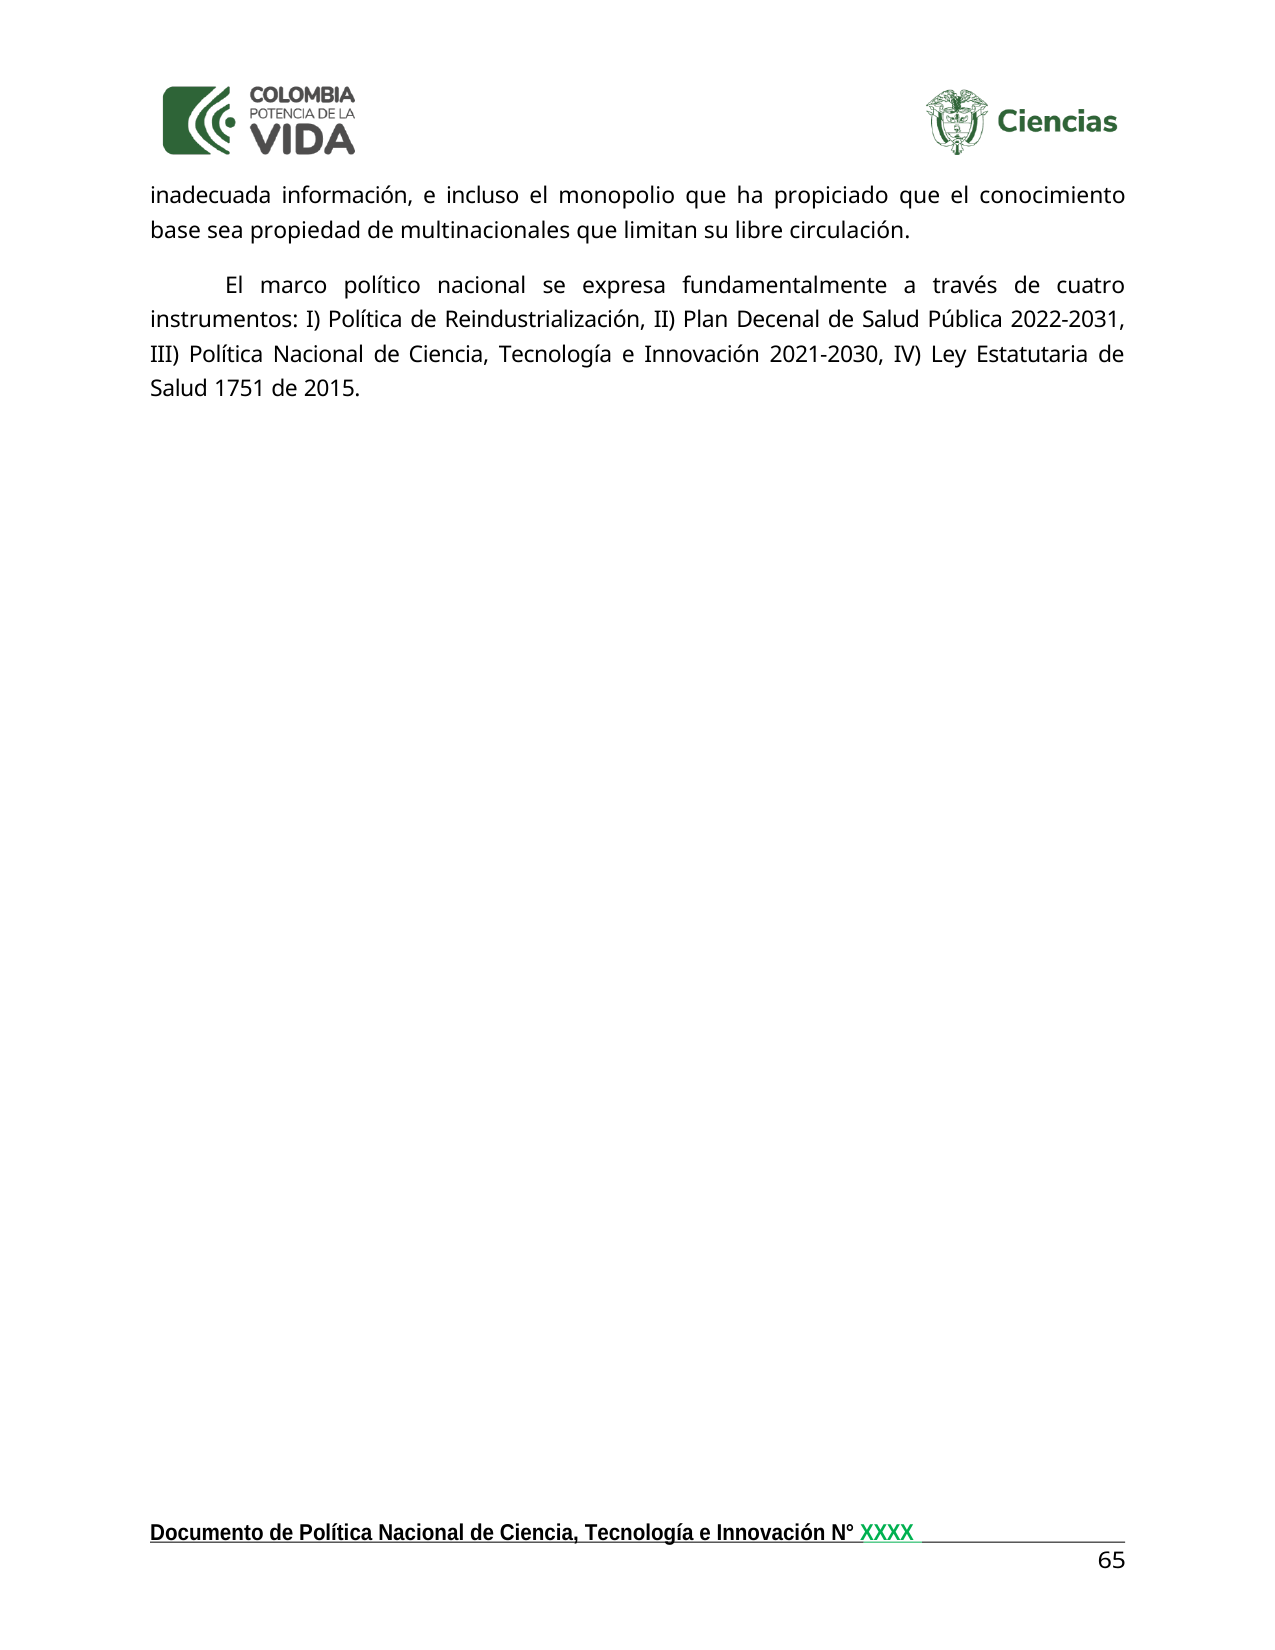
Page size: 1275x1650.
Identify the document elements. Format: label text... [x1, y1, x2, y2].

picture [150, 78, 366, 161]
picture [915, 81, 1125, 161]
text El marco político nacional se expresa fundamentalmente a través de cuatro instrumentos: I) Política de Reindustrialización, II) Plan Decenal de Salud Pública 2022-2031, III) Política Nacional de Ciencia, Tecnología e Innovación 2021-2030, IV) Ley Estatutaria de Salud 1751 de 2015. [150, 269, 1125, 403]
